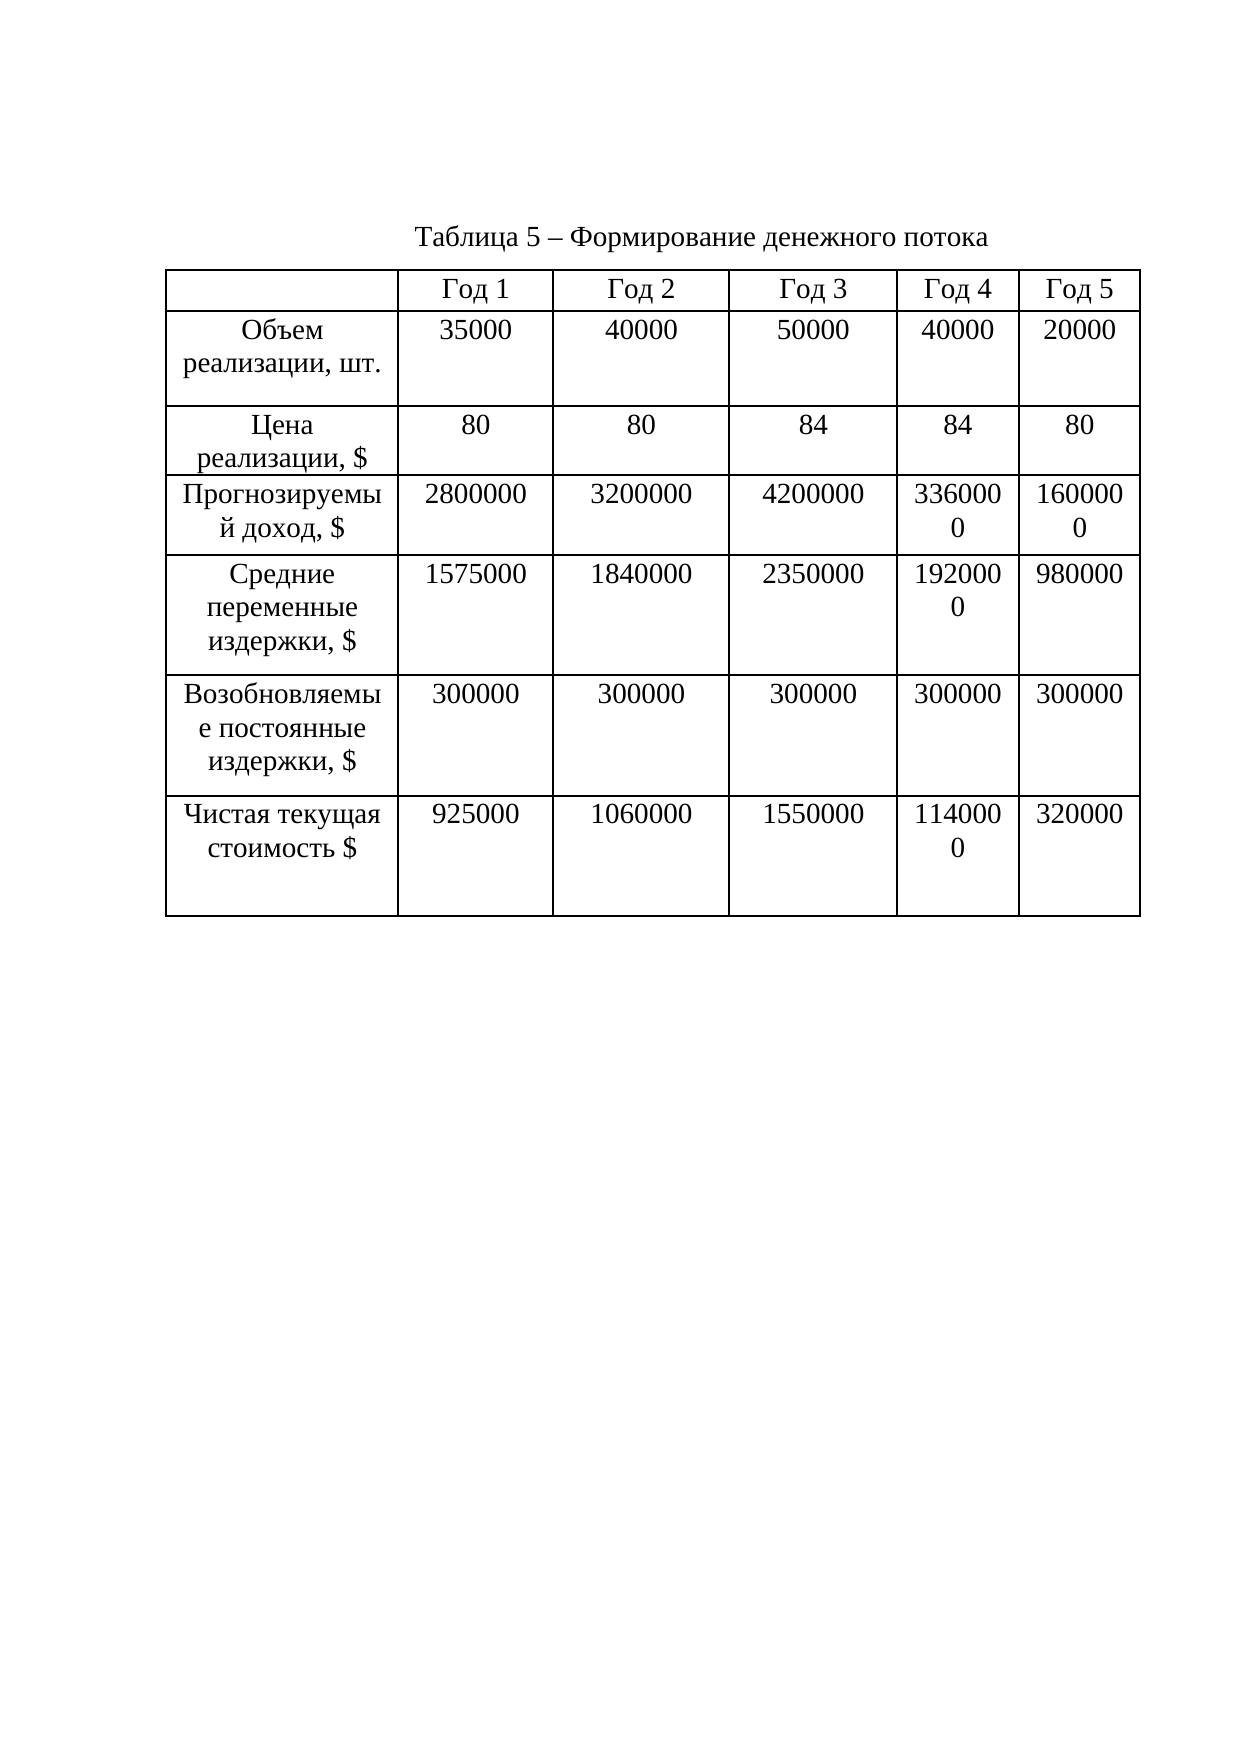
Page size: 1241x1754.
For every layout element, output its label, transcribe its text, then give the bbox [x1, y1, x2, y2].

table_cell 84 [730, 407, 896, 474]
table_cell 80 [399, 407, 552, 474]
table_cell 300000 [554, 676, 728, 794]
table_header Год 1 [399, 271, 552, 310]
table_cell 80 [554, 407, 728, 474]
table_cell 1550000 [730, 797, 896, 915]
table_cell Прогнозируемый доход, $ [167, 476, 397, 554]
table_header Год 2 [554, 271, 728, 310]
table_cell 300000 [399, 676, 552, 794]
table_cell 50000 [730, 312, 896, 405]
table_cell 300000 [1020, 676, 1139, 794]
table_header [167, 271, 397, 310]
table_cell 4200000 [730, 476, 896, 554]
table_cell Объем реализации, шт. [167, 312, 397, 405]
table_cell 2350000 [730, 556, 896, 674]
table_cell 40000 [554, 312, 728, 405]
table_cell 40000 [898, 312, 1018, 405]
table_cell 1600000 [1020, 476, 1139, 554]
table_cell Цена реализации, $ [167, 407, 397, 474]
table_cell 300000 [730, 676, 896, 794]
table_cell Средние переменные издержки, $ [167, 556, 397, 674]
table_cell 84 [898, 407, 1018, 474]
table_cell Возобновляемые постоянные издержки, $ [167, 676, 397, 794]
table_cell 3200000 [554, 476, 728, 554]
table_cell 35000 [399, 312, 552, 405]
table_cell 320000 [1020, 797, 1139, 915]
table_cell 1920000 [898, 556, 1018, 674]
table_header Год 4 [898, 271, 1018, 310]
table_cell Чистая текущая стоимость $ [167, 797, 397, 915]
table_cell 925000 [399, 797, 552, 915]
text Таблица 5 – Формирование денежного потока [177, 219, 1152, 252]
table_cell 1140000 [898, 797, 1018, 915]
table_cell 80 [1020, 407, 1139, 474]
table_cell 1840000 [554, 556, 728, 674]
table_header Год 3 [730, 271, 896, 310]
table_cell 980000 [1020, 556, 1139, 674]
table_cell 3360000 [898, 476, 1018, 554]
table_cell 2800000 [399, 476, 552, 554]
table_header Год 5 [1020, 271, 1139, 310]
table_cell 300000 [898, 676, 1018, 794]
table_cell 1575000 [399, 556, 552, 674]
table_cell 1060000 [554, 797, 728, 915]
table_cell 20000 [1020, 312, 1139, 405]
